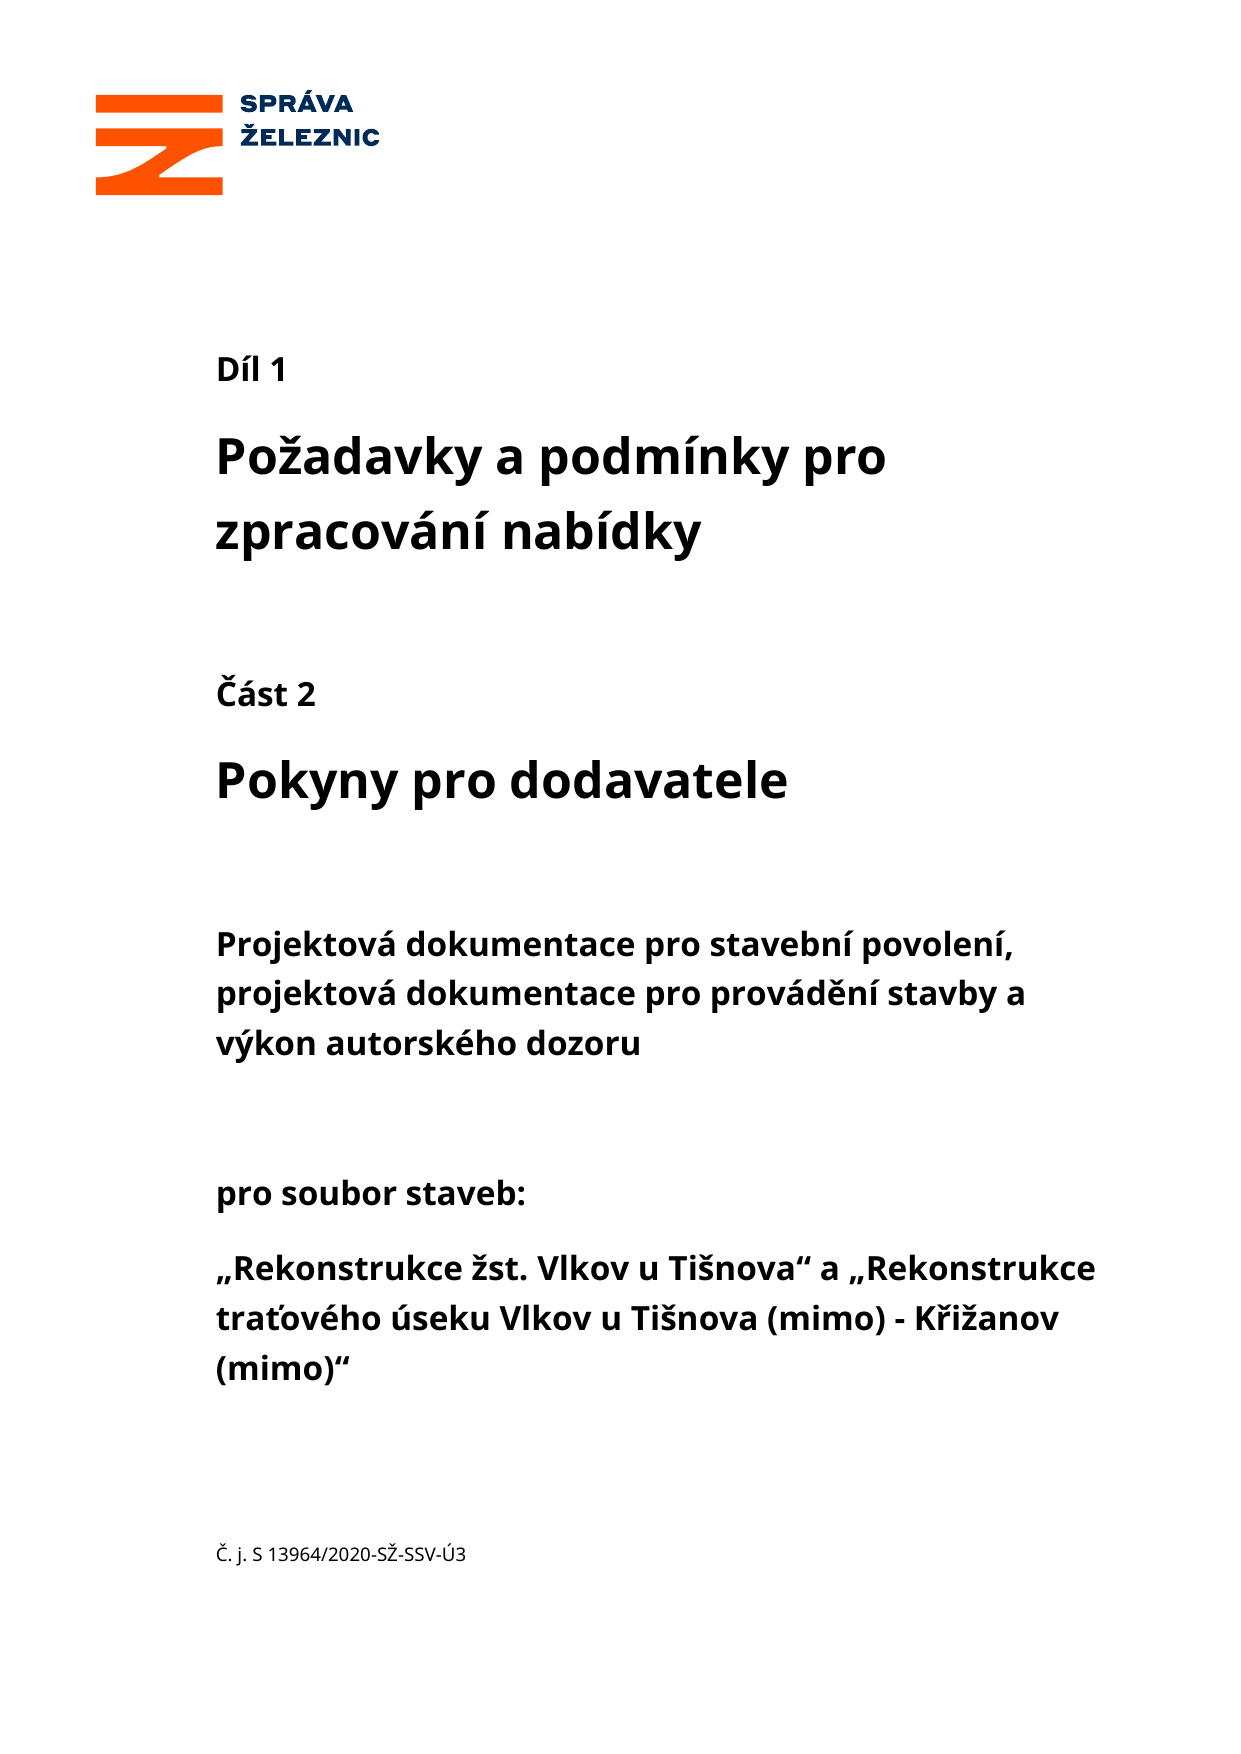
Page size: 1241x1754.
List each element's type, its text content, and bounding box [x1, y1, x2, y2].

text Požadavky a podmínky pro zpracování nabídky [216, 421, 1122, 564]
text Část 2 [216, 671, 1122, 716]
text Projektová dokumentace pro stavební povolení, projektová dokumentace pro provádění stavby a výkon autorského dozoru [216, 920, 1122, 1066]
list Č. j. S 13964/2020-SŽ-SSV-Ú3 [216, 1541, 1122, 1567]
text „Rekonstrukce žst. Vlkov u Tišnova“ a „Rekonstrukce traťového úseku Vlkov u Tišnova (mimo) - Křižanov (mimo)“ [216, 1245, 1122, 1390]
text pro soubor staveb: [216, 1170, 1122, 1215]
text Díl 1 [216, 346, 1122, 391]
text Pokyny pro dodavatele [216, 746, 1122, 814]
